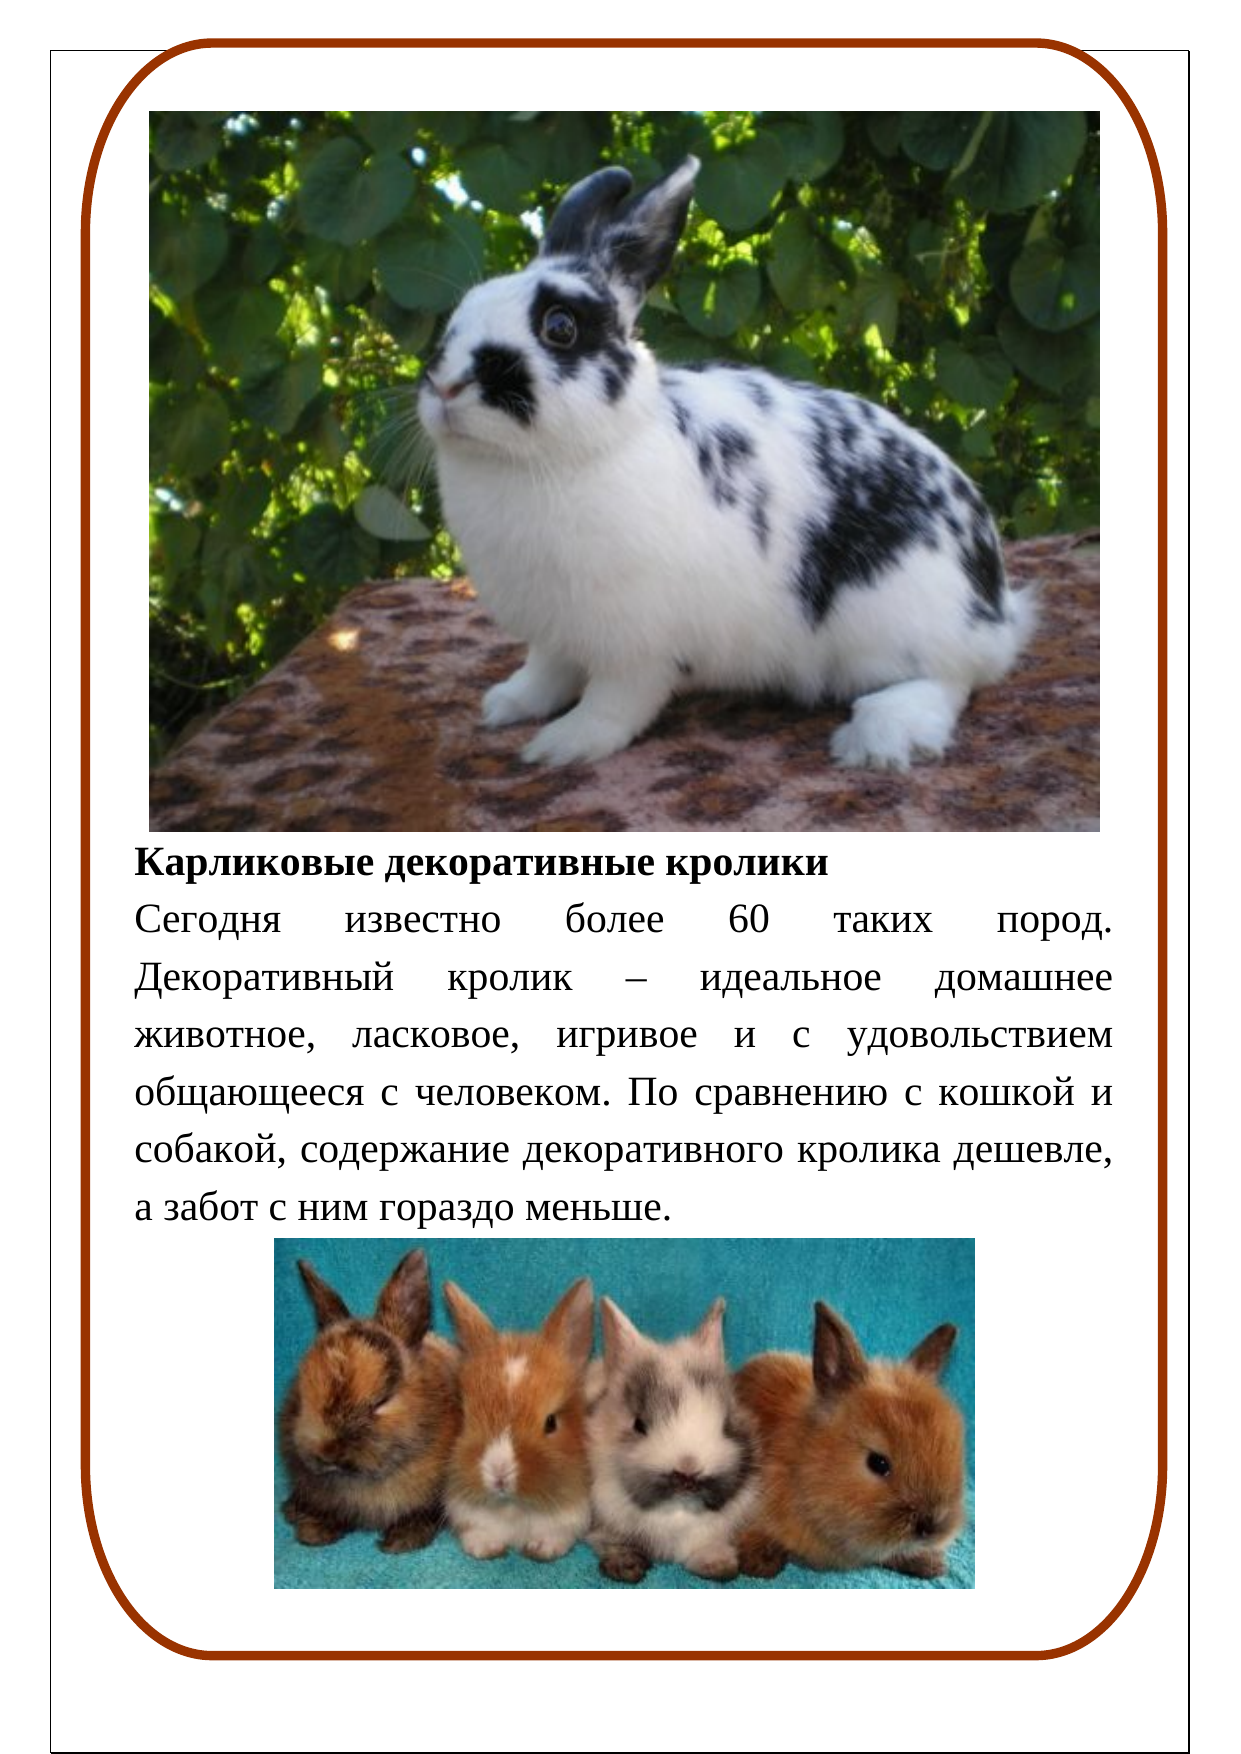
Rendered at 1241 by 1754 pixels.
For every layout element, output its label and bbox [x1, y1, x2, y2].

picture [149, 111, 1100, 832]
picture [274, 1238, 975, 1589]
